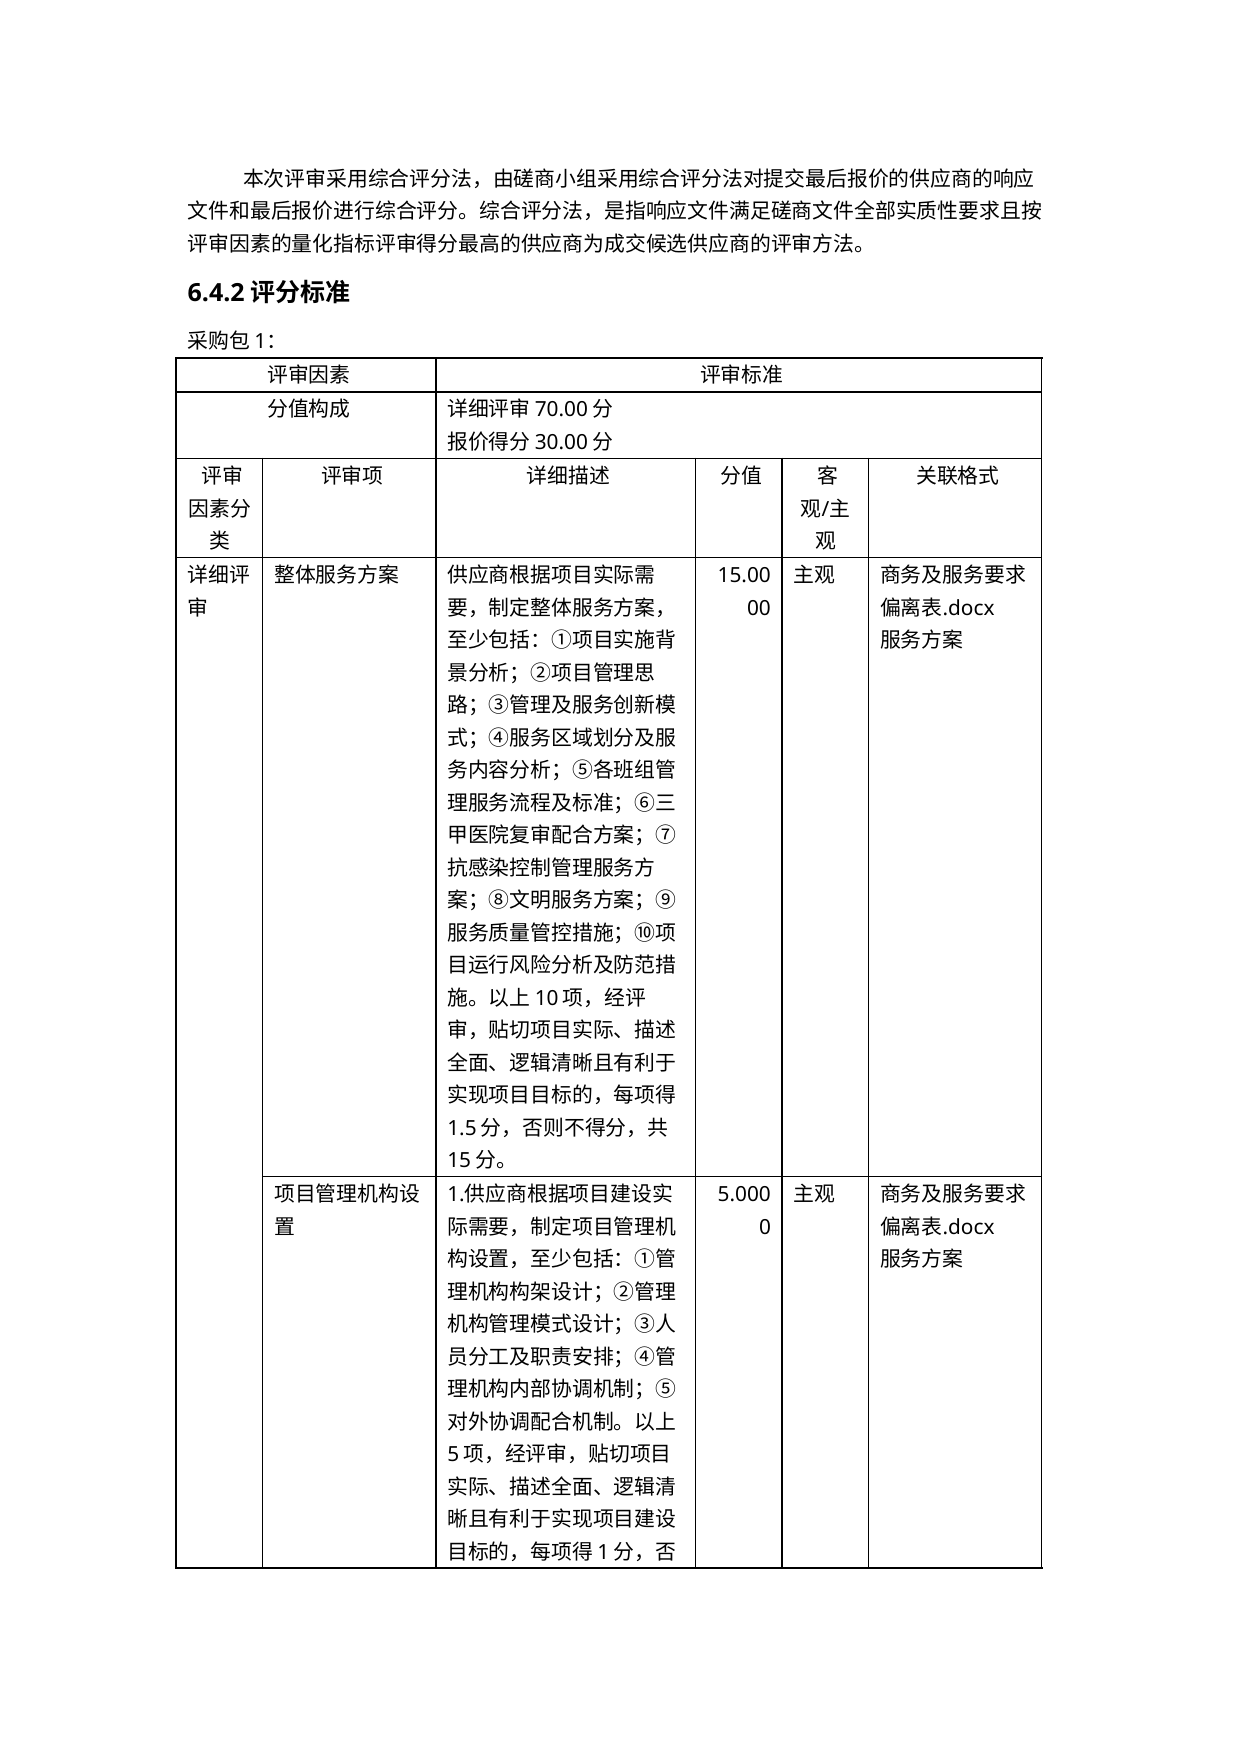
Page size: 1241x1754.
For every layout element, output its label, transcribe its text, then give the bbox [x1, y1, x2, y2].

table_cell 主观 [783, 558, 868, 1176]
table_cell 5.0000 [696, 1177, 781, 1567]
table_cell 详细评审 [177, 558, 262, 1567]
table_cell 主观 [783, 1177, 868, 1567]
text 本次评审采用综合评分法，由磋商小组采用综合评分法对提交最后报价的供应商的响应文件和最后报价进行综合评分。综合评分法，是指响应文件满足磋商文件全部实质性要求且按评审因素的量化指标评审得分最高的供应商为成交候选供应商的评审方法。 [187, 162, 1053, 259]
table_cell 分值 [696, 459, 781, 557]
table_cell 商务及服务要求偏离表.docx 服务方案 [869, 558, 1041, 1176]
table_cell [869, 1177, 1041, 1567]
text 6.4.2评分标准 [187, 259, 1053, 324]
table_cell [437, 1177, 695, 1567]
table_cell 详细描述 [437, 459, 695, 557]
table_cell 整体服务方案 [263, 558, 435, 1176]
table_cell 项目管理机构设置 [263, 1177, 435, 1567]
table_cell 关联格式 [869, 459, 1041, 557]
table_cell 评审项 [263, 459, 435, 557]
table_cell 15.0000 [696, 558, 781, 1176]
table_cell 详细评审70.00分 报价得分30.00分 [437, 393, 1041, 458]
table_header 评审因素 [177, 359, 435, 391]
table_cell 分值构成 [177, 393, 435, 458]
table_cell 评审因素分类 [177, 459, 262, 557]
table_cell 客观/主观 [783, 459, 868, 557]
table_cell 供应商根据项目实际需要，制定整体服务方案，至少包括：①项目实施背景分析；②项目管理思路；③管理及服务创新模式；④服务区域划分及服务内容分析；⑤各班组管理服务流程及标准；⑥三甲医院复审配合方案；⑦抗感染控制管理服务方案；⑧文明服务方案；⑨服务质量管控措施；⑩项目运行风险分析及防范措施。以上10项，经评审，贴切项目实际、描述全面、逻辑清晰且有利于实现项目目标的，每项得1.5分，否则不得分，共15分。 [437, 558, 695, 1176]
text 采购包1： [187, 324, 1053, 357]
table_header 评审标准 [437, 359, 1041, 391]
